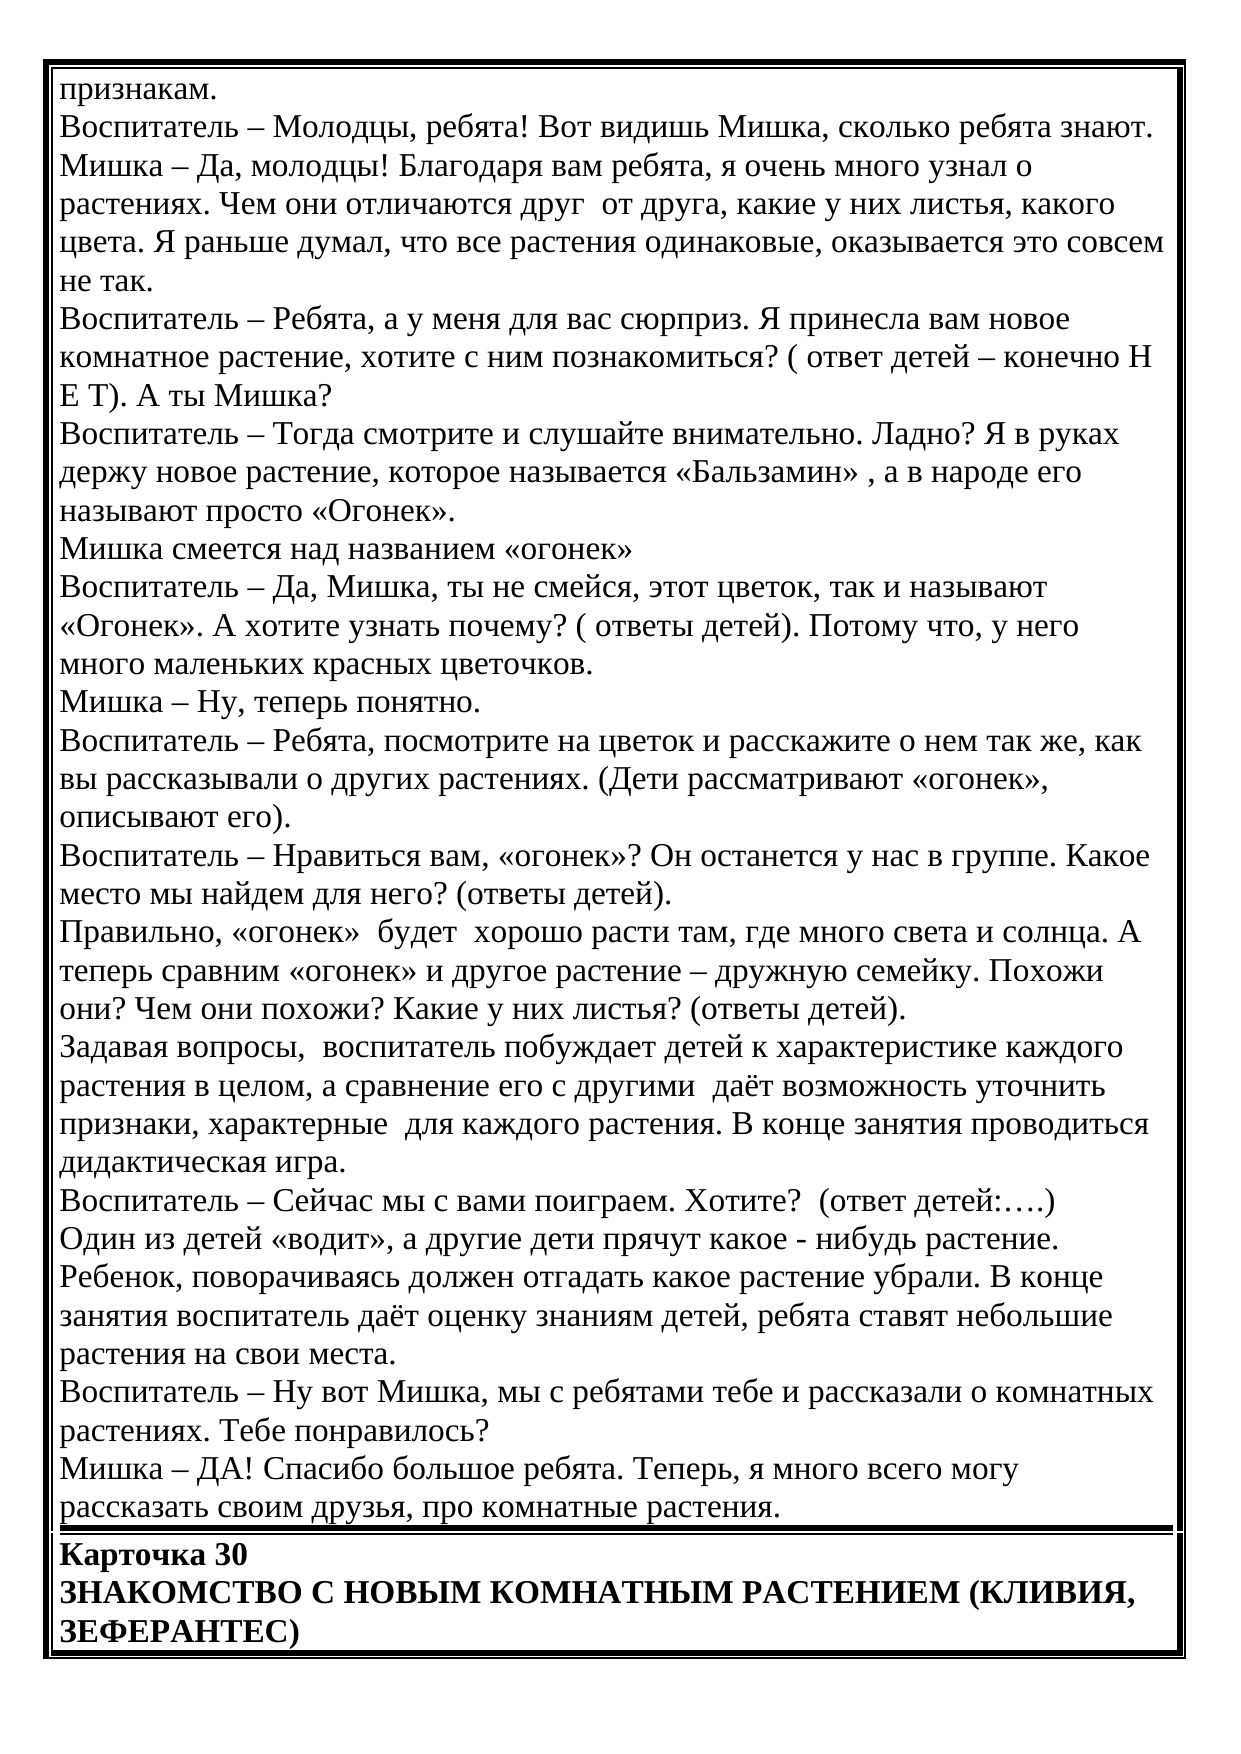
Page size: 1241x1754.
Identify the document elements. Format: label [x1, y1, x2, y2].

table_cell [53, 69, 1177, 1525]
table_cell [49, 1525, 1181, 1649]
